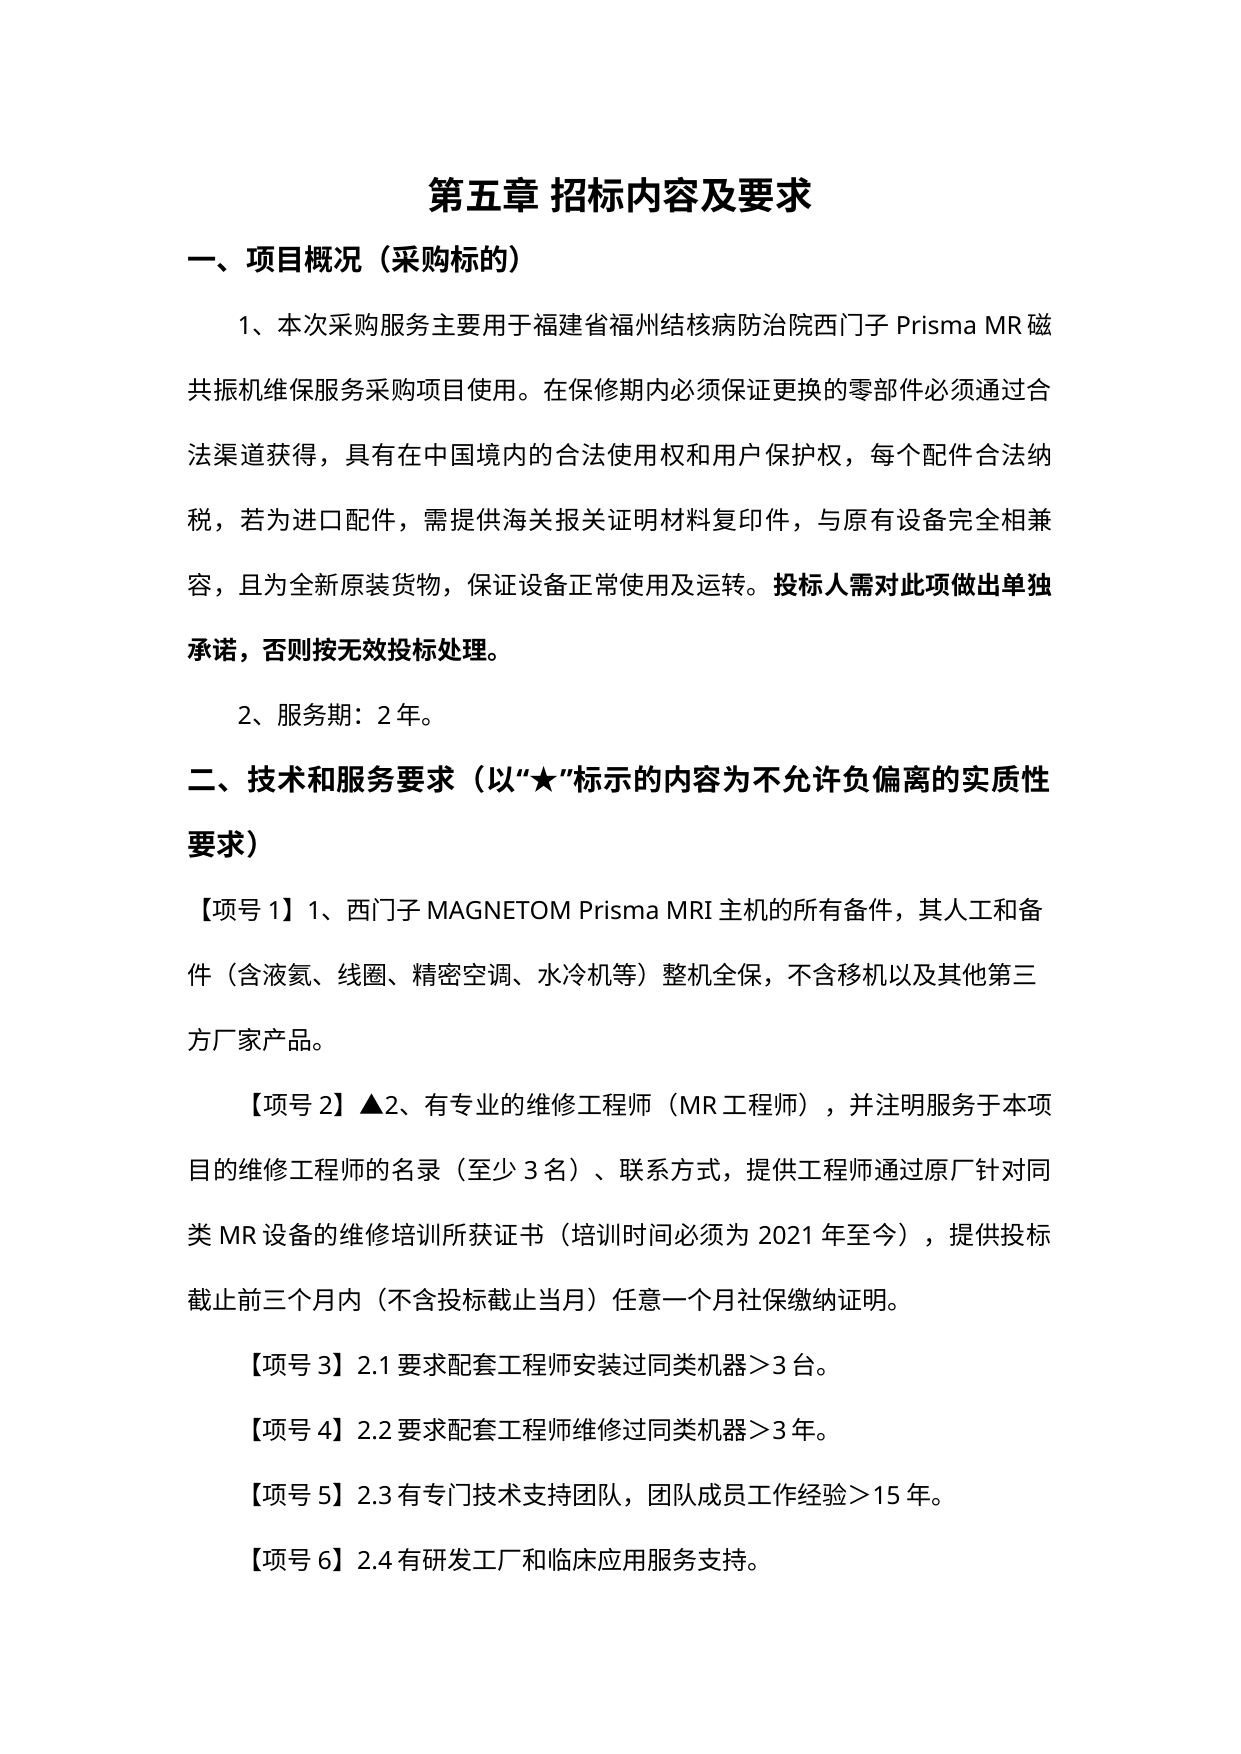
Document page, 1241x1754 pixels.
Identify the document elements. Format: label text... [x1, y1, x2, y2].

text 【项号2】▲2、有专业的维修工程师（MR工程师），并注明服务于本项目的维修工程师的名录（至少3名）、联系方式，提供工程师通过原厂针对同类MR设备的维修培训所获证书（培训时间必须为2021年至今），提供投标截止前三个月内（不含投标截止当月）任意一个月社保缴纳证明。 [187, 1072, 1053, 1332]
text 1、本次采购服务主要用于福建省福州结核病防治院西门子Prisma MR磁共振机维保服务采购项目使用。在保修期内必须保证更换的零部件必须通过合法渠道获得，具有在中国境内的合法使用权和用户保护权，每个配件合法纳税，若为进口配件，需提供海关报关证明材料复印件，与原有设备完全相兼容，且为全新原装货物，保证设备正常使用及运转。投标人需对此项做出单独承诺，否则按无效投标处理。 [187, 292, 1053, 682]
text 【项号3】2.1要求配套工程师安装过同类机器＞3台。 [187, 1332, 1053, 1397]
text 【项号6】2.4有研发工厂和临床应用服务支持。 [187, 1527, 1053, 1592]
text 2、服务期：2年。 [187, 682, 1053, 747]
text 【项号4】2.2要求配套工程师维修过同类机器＞3年。 [187, 1397, 1053, 1462]
text 【项号5】2.3有专门技术支持团队，团队成员工作经验＞15年。 [187, 1462, 1053, 1527]
text 【项号1】1、西门子MAGNETOM Prisma MRI主机的所有备件，其人工和备件（含液氦、线圈、精密空调、水冷机等）整机全保，不含移机以及其他第三方厂家产品。 [187, 877, 1053, 1072]
text 一、项目概况（采购标的） [187, 227, 1053, 292]
text 第五章 招标内容及要求 [187, 162, 1053, 227]
text 二、技术和服务要求（以“★”标示的内容为不允许负偏离的实质性要求） [187, 747, 1053, 877]
